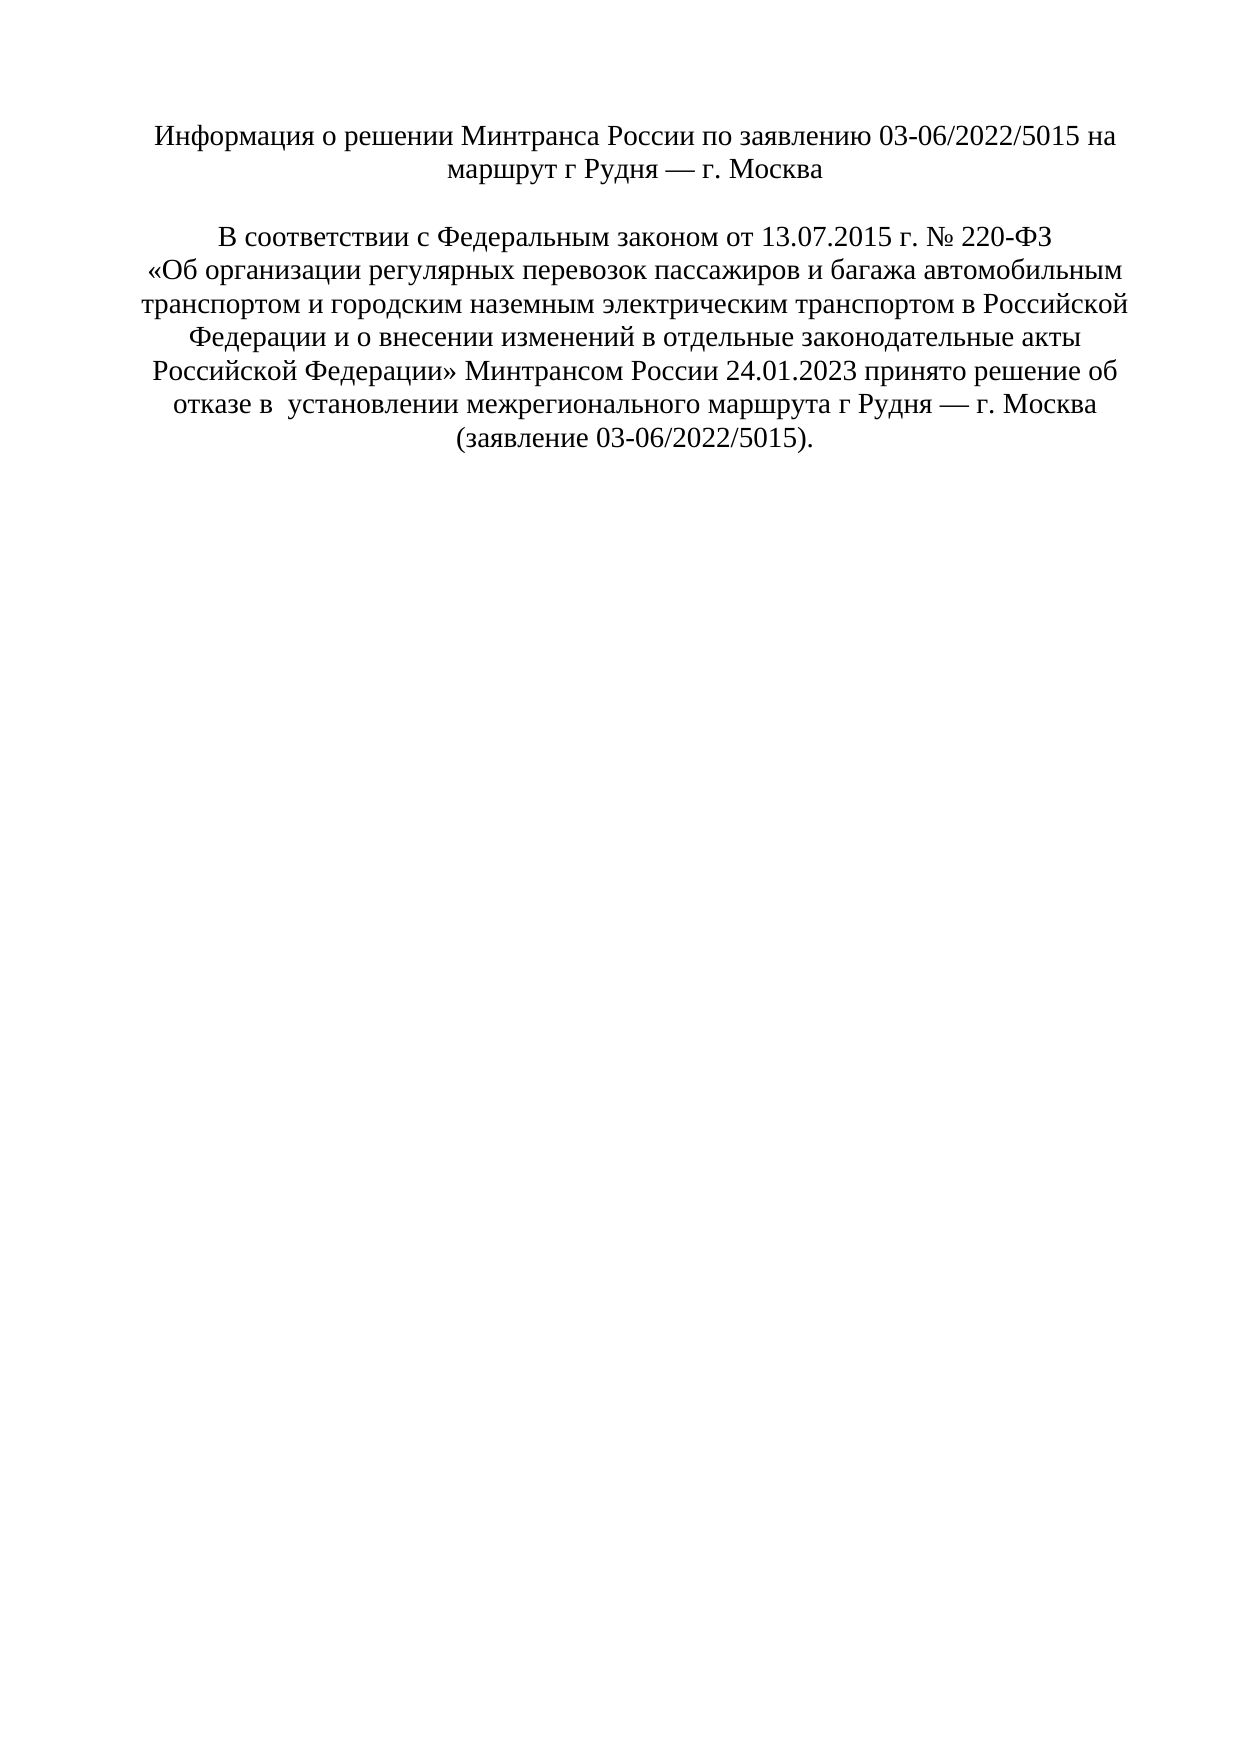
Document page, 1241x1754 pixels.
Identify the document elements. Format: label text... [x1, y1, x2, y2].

text Информация о решении Минтранса России по заявлению 03-06/2022/5015 на маршрут г Рудня — г. Москва [118, 118, 1152, 185]
text В соответствии с Федеральным законом от 13.07.2015 г. № 220-ФЗ «Об организации регулярных перевозок пассажиров и багажа автомобильным транспортом и городским наземным электрическим транспортом в Российской Федерации и о внесении изменений в отдельные законодательные акты Российской Федерации» Минтрансом России 24.01.2023 принято решение об отказе в установлении межрегионального маршрута г Рудня — г. Москва (заявление 03-06/2022/5015). [118, 219, 1152, 453]
